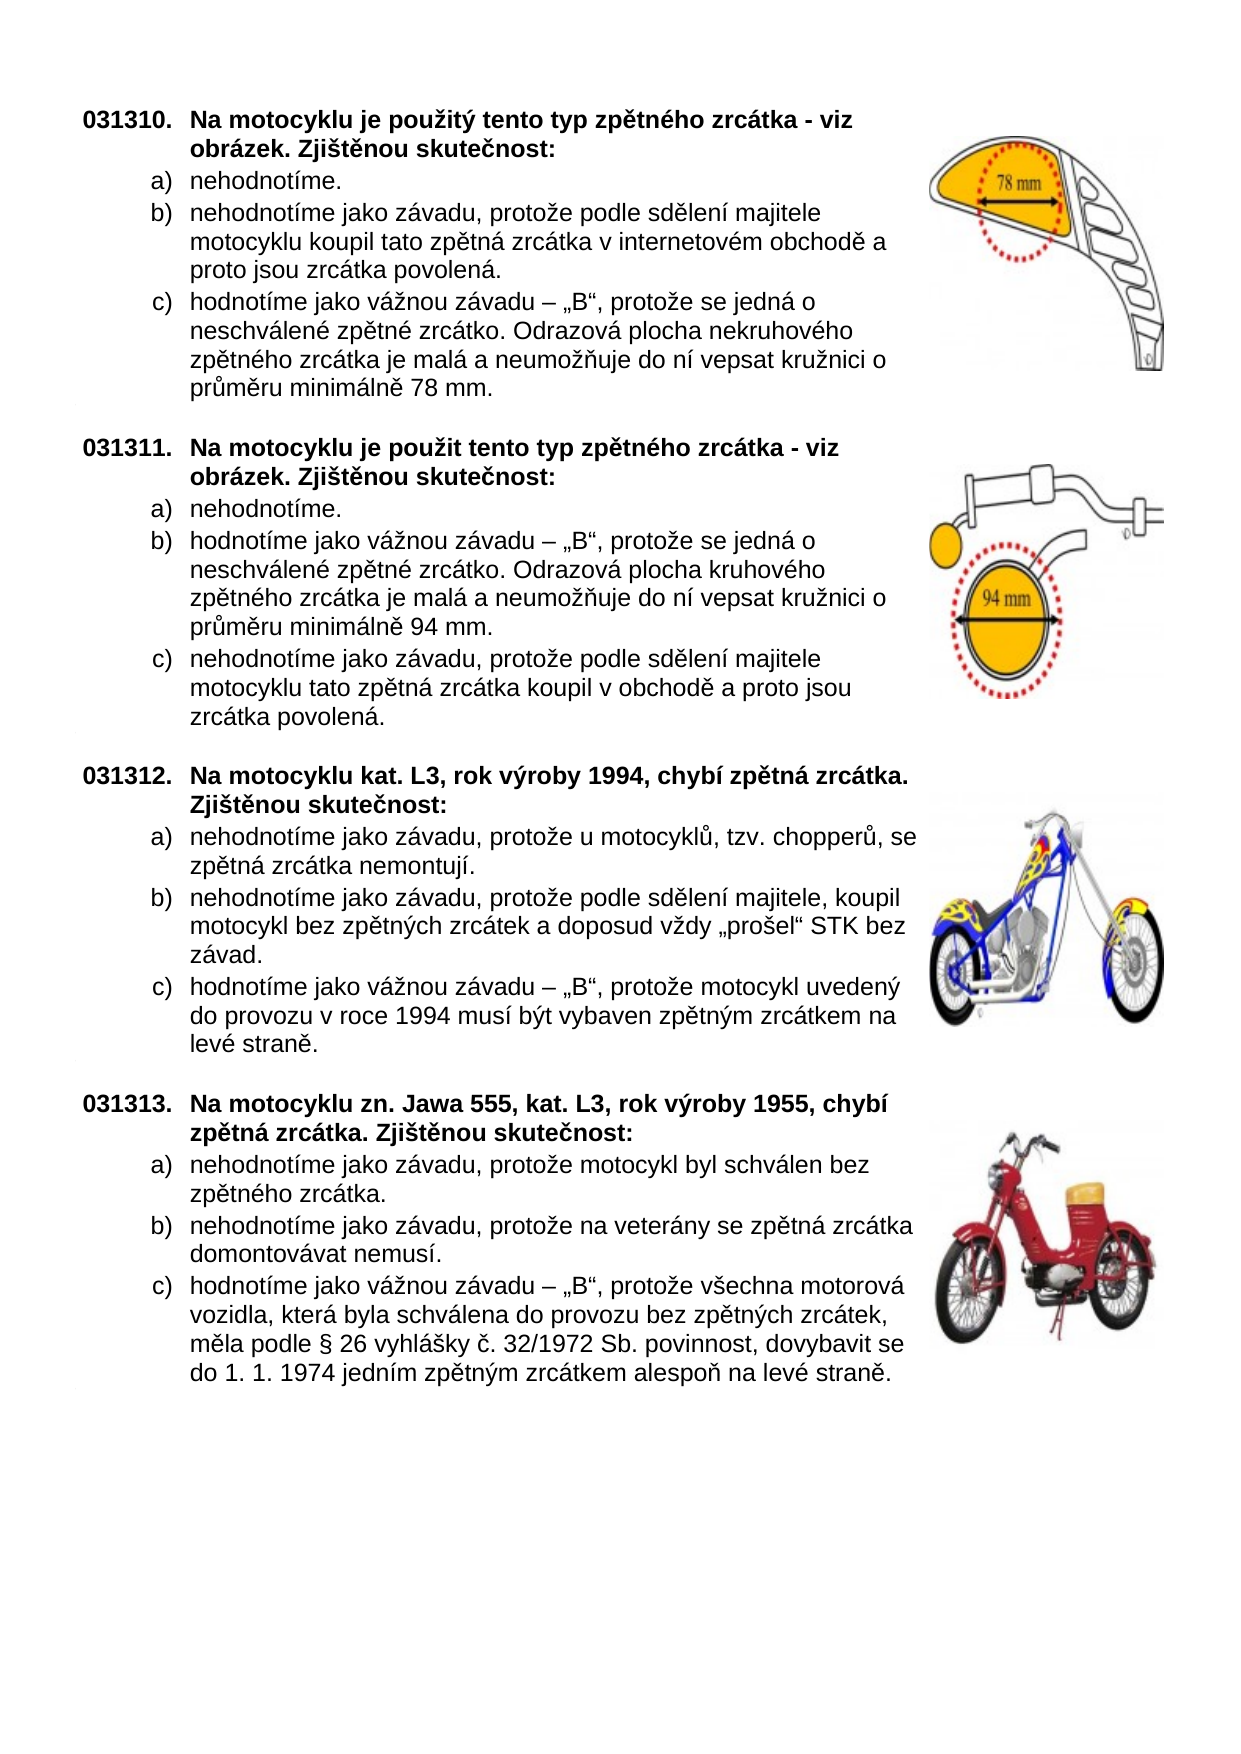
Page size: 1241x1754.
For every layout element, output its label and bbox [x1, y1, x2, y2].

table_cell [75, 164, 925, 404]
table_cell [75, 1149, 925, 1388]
picture [929, 136, 1164, 371]
picture [929, 792, 1164, 1027]
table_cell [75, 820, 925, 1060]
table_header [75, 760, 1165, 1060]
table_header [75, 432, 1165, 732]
picture [929, 1120, 1164, 1355]
picture [929, 464, 1164, 699]
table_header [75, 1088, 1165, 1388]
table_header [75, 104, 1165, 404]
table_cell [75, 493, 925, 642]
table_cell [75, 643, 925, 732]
